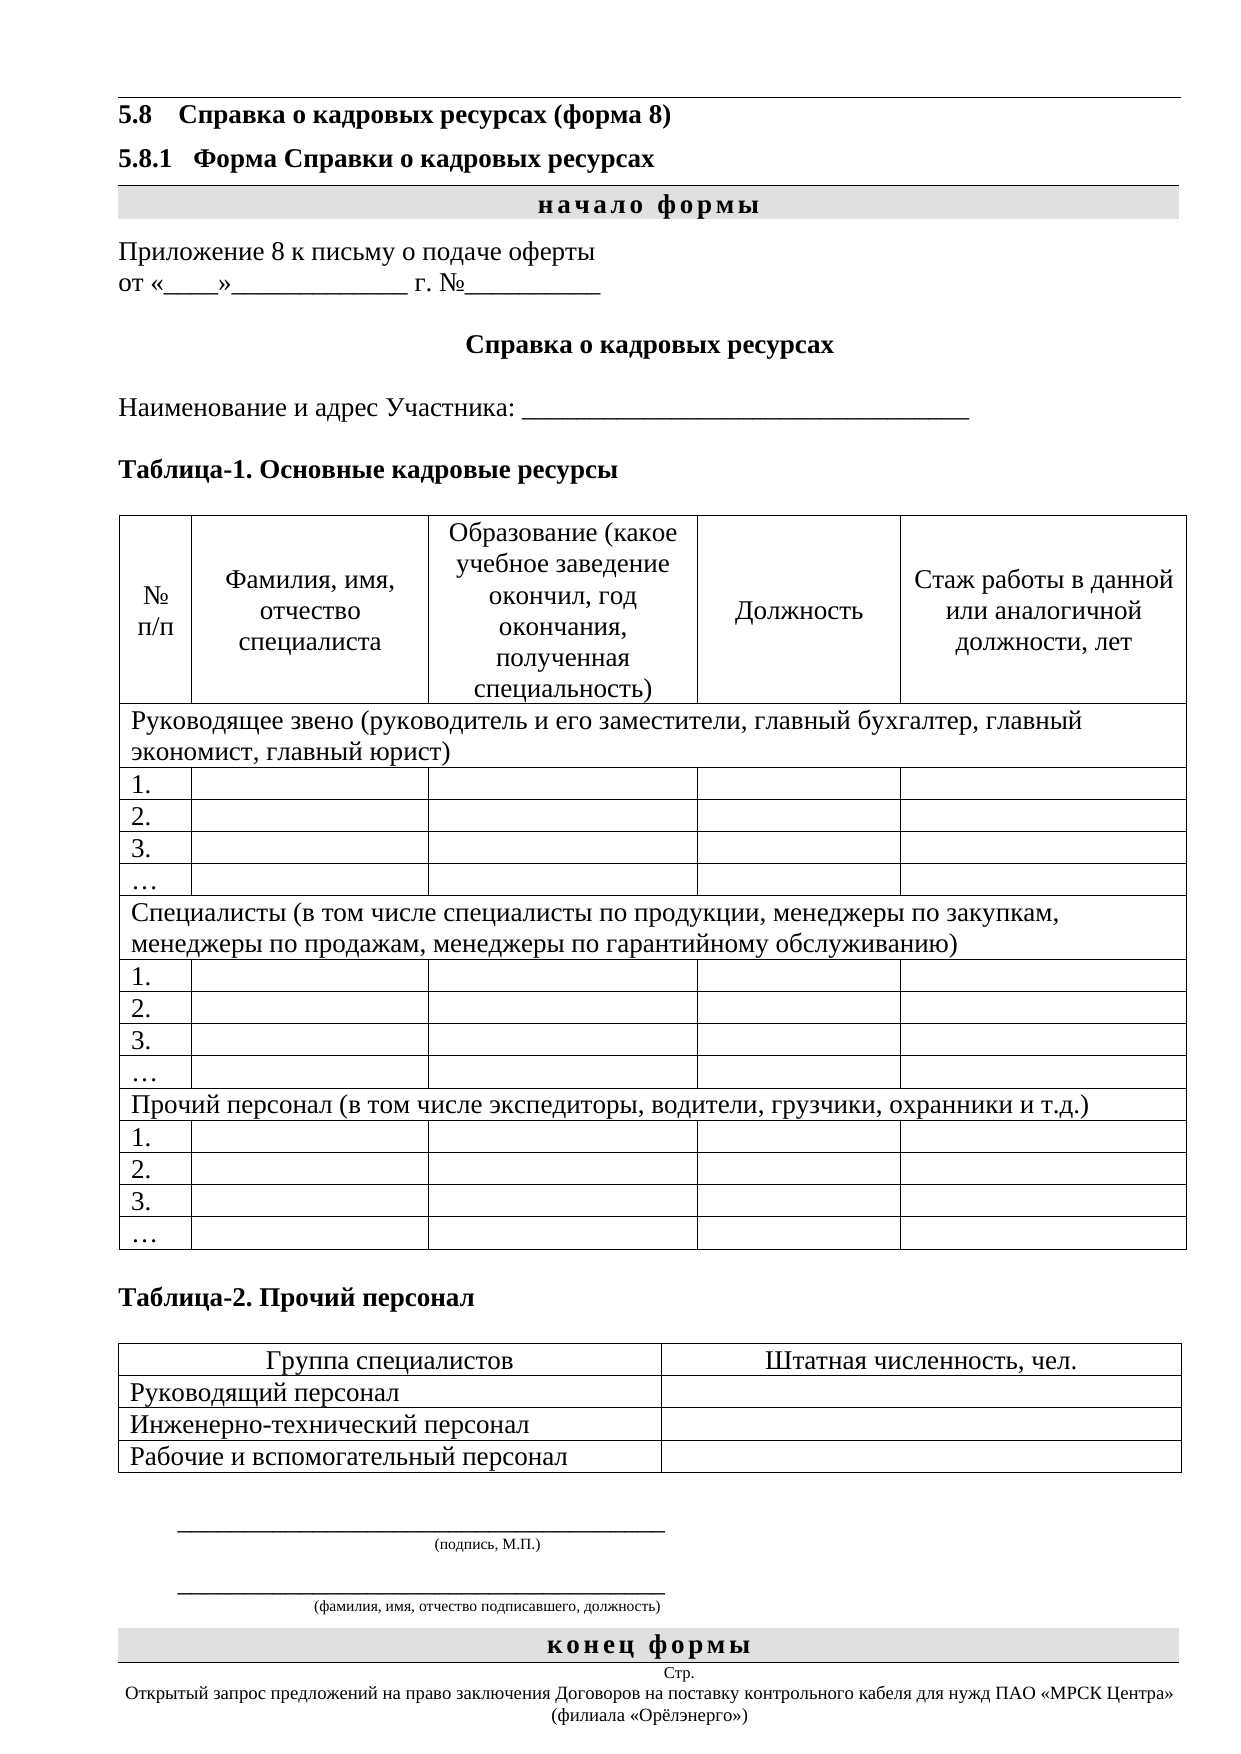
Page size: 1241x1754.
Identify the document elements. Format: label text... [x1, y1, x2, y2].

table_cell [698, 1185, 900, 1216]
table_cell [698, 1056, 900, 1087]
table_cell … [120, 1056, 191, 1087]
table_cell [698, 1153, 900, 1184]
table_cell [429, 832, 697, 863]
table_cell [429, 768, 697, 799]
table_cell [698, 800, 900, 831]
text ____________________________________ [118, 1504, 1181, 1535]
table_cell [901, 1153, 1186, 1184]
table_cell [192, 800, 428, 831]
table_cell [192, 1056, 428, 1087]
table_cell [120, 1185, 191, 1216]
table_cell Инженерно-технический персонал [119, 1408, 661, 1439]
table_cell Руководящий персонал [119, 1376, 661, 1407]
table_cell [698, 864, 900, 895]
text (фамилия, имя, отчество подписавшего, должность) [118, 1597, 797, 1628]
table_header Штатная численность, чел. [662, 1344, 1181, 1375]
table_cell [192, 1121, 428, 1152]
table_cell [429, 992, 697, 1023]
table_cell [698, 768, 900, 799]
table_cell [192, 1217, 428, 1248]
table_cell Рабочие и вспомогательный персонал [119, 1441, 661, 1472]
table_cell [429, 1153, 697, 1184]
table_cell Руководящее звено (руководитель и его заместители, главный бухгалтер, главный экономист, главный юрист) [120, 704, 1186, 767]
table_cell [192, 992, 428, 1023]
table_cell [429, 800, 697, 831]
table_cell [192, 1185, 428, 1216]
table_cell [901, 1056, 1186, 1087]
table_cell [429, 960, 697, 991]
table_cell [192, 1153, 428, 1184]
table_cell [662, 1408, 1181, 1439]
table_cell [192, 768, 428, 799]
text конец формы [118, 1628, 1179, 1662]
text (подпись, М.П.) [118, 1535, 797, 1566]
table_cell [901, 1024, 1186, 1055]
table_header Образование (какое учебное заведение окончил, год окончания, полученная специальность) [429, 516, 697, 703]
table_cell [429, 864, 697, 895]
table_cell [901, 864, 1186, 895]
table_cell [901, 960, 1186, 991]
table_cell … [120, 864, 191, 895]
text Таблица-1. Основные кадровые ресурсы [118, 453, 1181, 484]
table_cell [901, 800, 1186, 831]
table_cell [662, 1441, 1181, 1472]
table_cell [698, 1121, 900, 1152]
table_cell [120, 1121, 191, 1152]
table_cell [120, 1153, 191, 1184]
table_cell [662, 1376, 1181, 1407]
text Справка о кадровых ресурсах [118, 328, 1181, 360]
table_cell [192, 832, 428, 863]
table_cell [429, 1185, 697, 1216]
table_cell [698, 1024, 900, 1055]
table_cell [120, 960, 191, 991]
subtitle Справка о кадровых ресурсах (форма 8) [118, 98, 1181, 129]
text начало формы [118, 186, 1179, 219]
text ____________________________________ [118, 1566, 1181, 1597]
table_header Стаж работы в данной или аналогичной должности, лет [901, 516, 1186, 703]
table_cell Специалисты (в том числе специалисты по продукции, менеджеры по закупкам, менеджеры по продажам, менеджеры по гарантийному обслуживанию) [120, 896, 1186, 959]
table_cell [429, 1121, 697, 1152]
table_header Фамилия, имя, отчество специалиста [192, 516, 428, 703]
table_cell [901, 1185, 1186, 1216]
table_cell [120, 768, 191, 799]
table_cell [698, 992, 900, 1023]
table_header Группа специалистов [119, 1344, 661, 1375]
table_cell [698, 832, 900, 863]
table_cell Прочий персонал (в том числе экспедиторы, водители, грузчики, охранники и т.д.) [120, 1089, 1186, 1120]
table_header № п/п [120, 516, 191, 703]
table_cell [192, 864, 428, 895]
subtitle Форма Справки о кадровых ресурсах [118, 142, 1181, 173]
table_cell … [120, 1217, 191, 1248]
table_cell [120, 992, 191, 1023]
text Таблица-2. Прочий персонал [118, 1281, 1181, 1312]
table_cell [120, 800, 191, 831]
table_cell [901, 832, 1186, 863]
table_cell [429, 1217, 697, 1248]
table_cell [901, 768, 1186, 799]
table_cell [901, 1121, 1186, 1152]
table_cell [429, 1024, 697, 1055]
table_cell [698, 960, 900, 991]
table_cell [901, 1217, 1186, 1248]
table_cell [120, 832, 191, 863]
table_cell [192, 960, 428, 991]
text Наименование и адрес Участника: _________________________________ [118, 391, 1181, 422]
text Приложение 8 к письму о подаче оферты от «____»_____________ г. №__________ [118, 235, 1181, 297]
table_cell [901, 992, 1186, 1023]
table_cell [429, 1056, 697, 1087]
table_cell [698, 1217, 900, 1248]
table_header Должность [698, 516, 900, 703]
table_cell [120, 1024, 191, 1055]
table_cell [192, 1024, 428, 1055]
